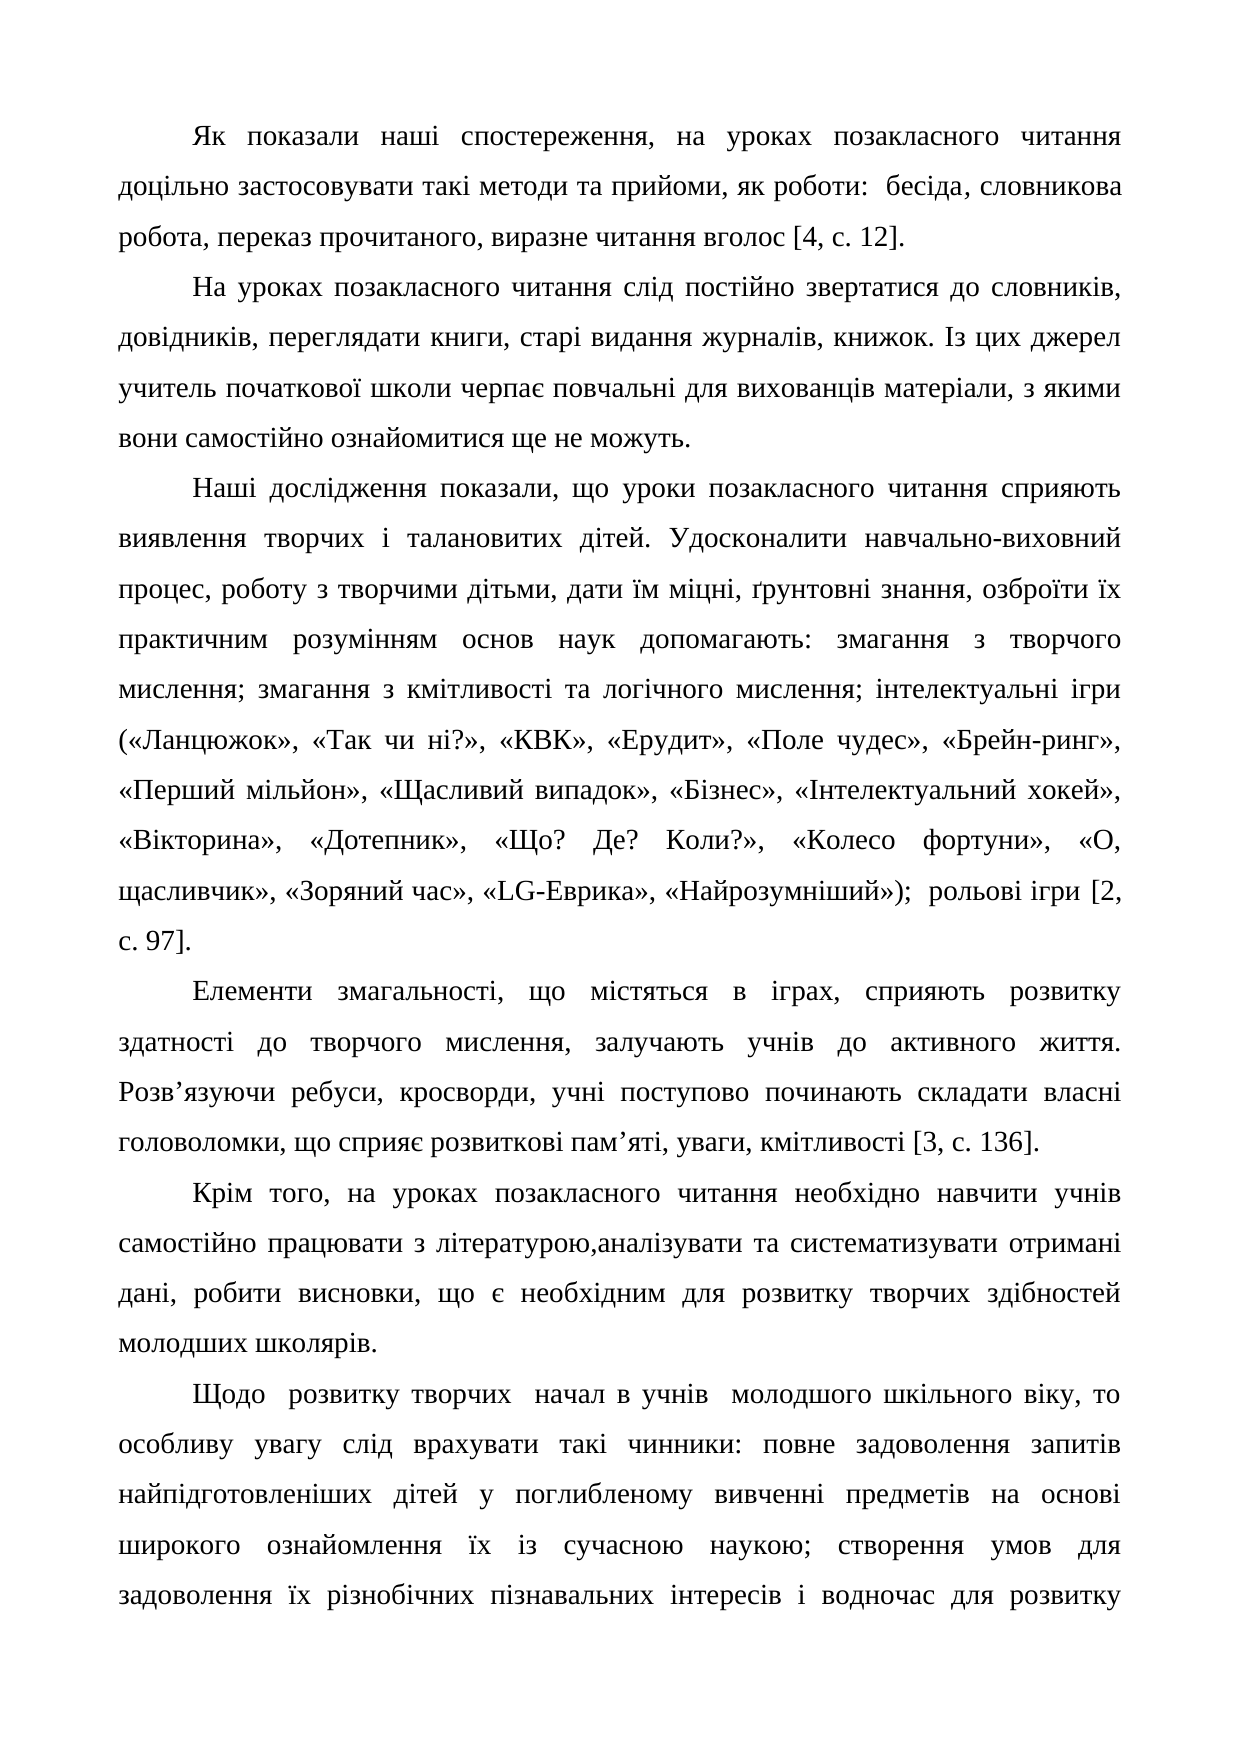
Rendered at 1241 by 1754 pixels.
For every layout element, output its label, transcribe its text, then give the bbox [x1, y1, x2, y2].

text Як показали наші спостереження, на уроках позакласного читання доцільно застосовувати такі методи та прийоми, як роботи: бесіда, словникова робота, переказ прочитаного, виразне читання вголос [4, с. 12]. [118, 118, 1122, 252]
text Крім того, на уроках позакласного читання необхідно навчити учнів самостійно працювати з літературою,аналізувати та систематизувати отримані дані, робити висновки, що є необхідним для розвитку творчих здібностей молодших школярів. [118, 1175, 1122, 1359]
text Наші дослідження показали, що уроки позакласного читання сприяють виявлення творчих i талановитих дітей. Удосконалити навчально-виховний процес, роботу з творчими дітьми, дати їм мiцнi, ґрунтовнi знання, озброїти їх практичним розумінням основ наук допомагають: змагання з творчого мислення; змагання з кмiтливостi та логічного мислення; iнтелектуальнi ігри («Ланцюжок», «Так чи нi?», «КВК», «Ерудит», «Поле чудес», «Брейн-ринг», «Перший мільйон», «Щасливий випадок», «Бізнес», «Інтелектуальний хокей», «Вікторина», «Дотепник», «Що? Де? Коли?», «Колесо фортуни», «О, щасливчик», «Зоряний час», «LG-Еврика», «Найрозумніший»); рольові ігри [2, c. 97]. [118, 470, 1122, 957]
text Елементи змагальності, що містяться в іграх, сприяють розвитку здатності до творчого мислення, залучають учнів до активного життя. Розв’язуючи ребуси, кросворди, учні поступово починають складати власні головоломки, що сприяє розвиткові пам’яті, уваги, кмітливості [3, с. 136]. [118, 973, 1122, 1158]
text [118, 1376, 1122, 1611]
text На уроках позакласного читання слід постійно звертатися до словників, довідників, переглядати книги, старі видання журналів, книжок. Із цих джерел учитель початкової школи черпає повчальні для вихованців матеріали, з якими вони самостійно ознайомитися ще не можуть. [118, 269, 1122, 453]
